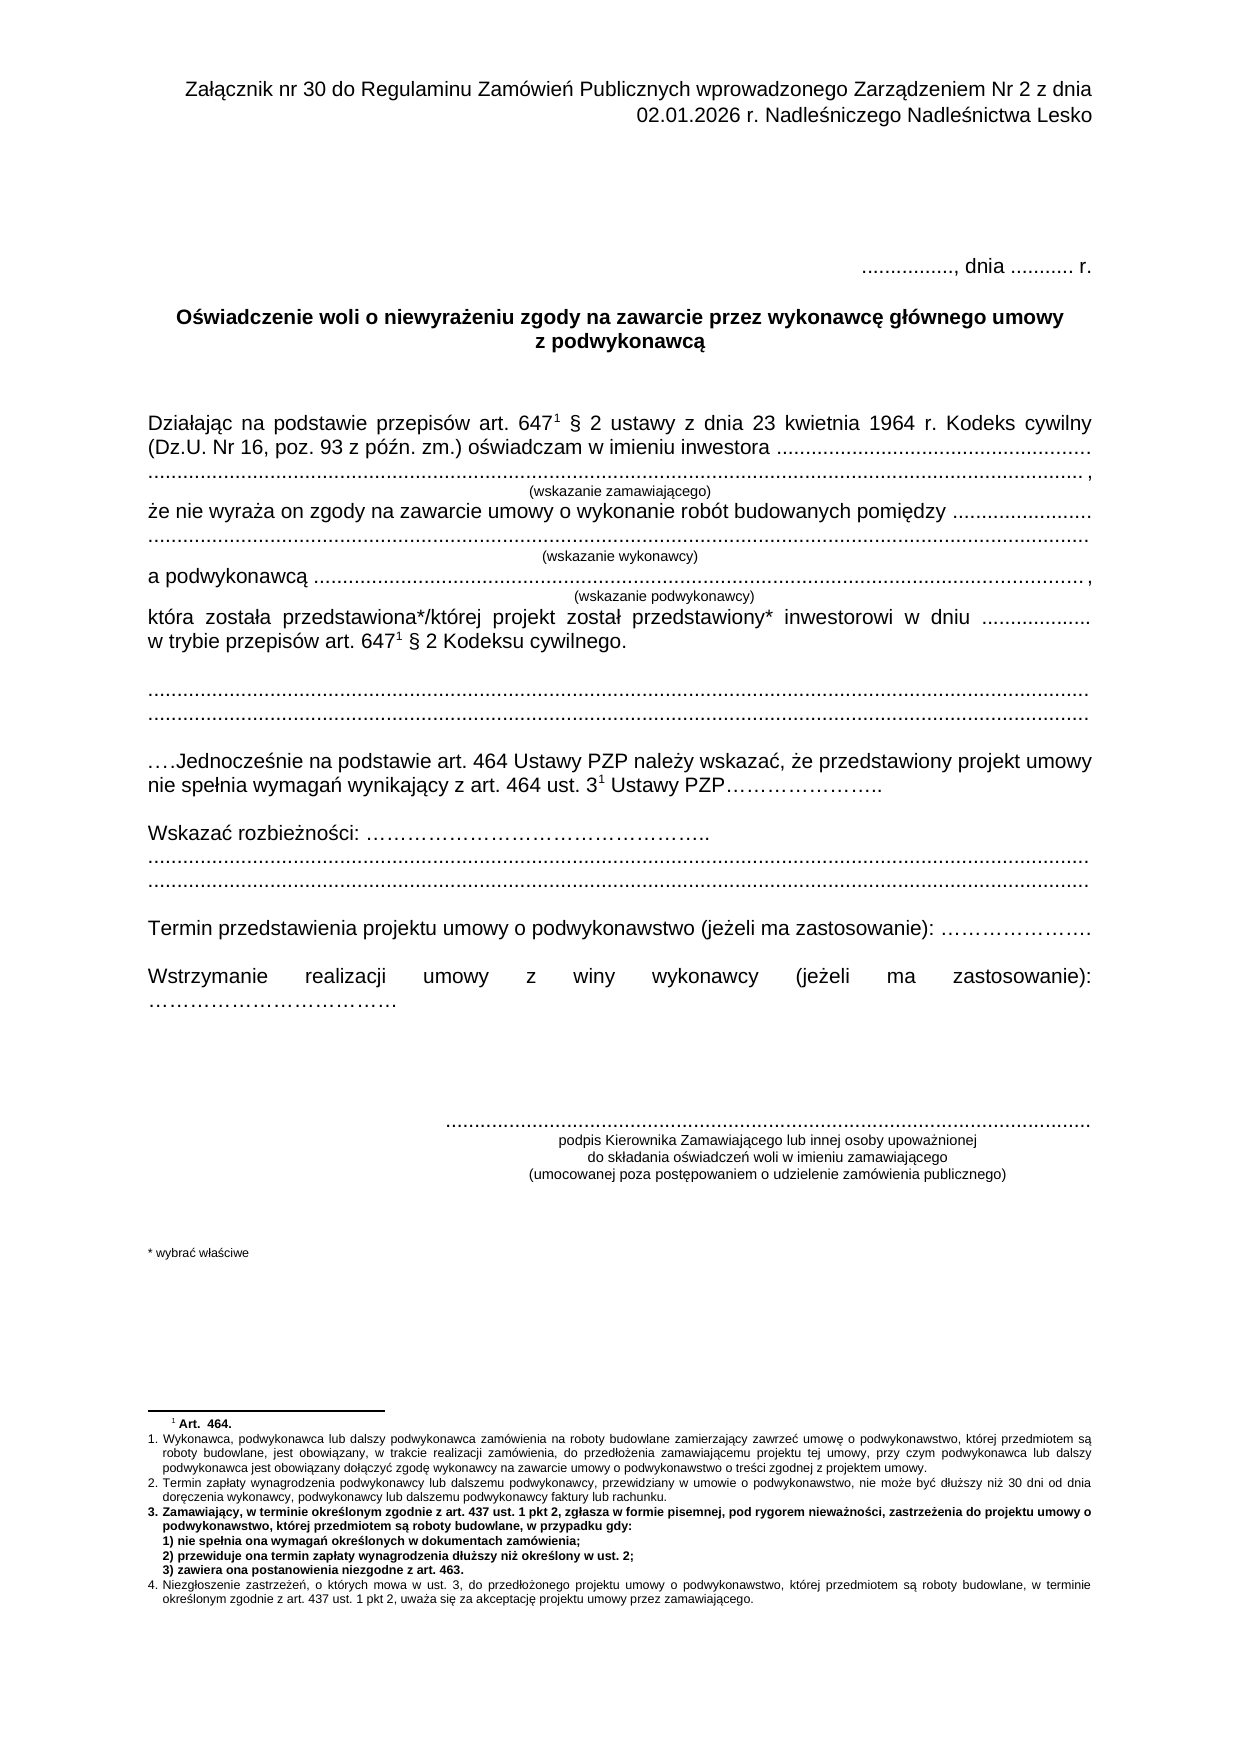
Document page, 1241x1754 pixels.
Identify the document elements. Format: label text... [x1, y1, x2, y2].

text (wskazanie zamawiającego) [148, 483, 1092, 499]
text do składania oświadczeń woli w imieniu zamawiającego [443, 1149, 1092, 1165]
text podpis Kierownika Zamawiającego lub innej osoby upoważnionej [443, 1132, 1092, 1149]
text (wskazanie wykonawcy) [148, 547, 1092, 564]
text że nie wyraża on zgody na zawarcie umowy o wykonanie robót budowanych pomiędzy [148, 499, 1092, 547]
text Wstrzymanie realizacji umowy z winy wykonawcy (jeżeli ma zastosowanie): ……………………………… [148, 964, 1092, 1012]
text ................, dnia ........... r. [148, 254, 1092, 278]
text Wskazać rozbieżności: ………………………………………….. [148, 820, 1092, 844]
text a podwykonawcą , [148, 564, 1092, 588]
text Jednocześnie na podstawie art. 464 Ustawy PZP należy wskazać, że przedstawiony projekt umowy nie spełnia wymagań wynikający z art. 464 ust. 3 Ustawy PZP………………….. [148, 748, 1092, 796]
text Termin przedstawienia projektu umowy o podwykonawstwo (jeżeli ma zastosowanie): …………………. [148, 916, 1092, 940]
text Działając na podstawie przepisów art. 6471 § 2 ustawy z dnia 23 kwietnia 1964 r. Kodeks cywilny (Dz.U. Nr 16, poz. 93 z późn. zm.) oświadczam w imieniu inwestora , [148, 411, 1092, 483]
text (umocowanej poza postępowaniem o udzielenie zamówienia publicznego) [443, 1165, 1092, 1182]
text Oświadczenie woli o niewyrażeniu zgody na zawarcie przez wykonawcę głównego umowy z podwykonawcą [159, 304, 1081, 352]
text (wskazanie podwykonawcy) [148, 588, 1092, 605]
text * wybrać właściwe [148, 1199, 1092, 1260]
text która została przedstawiona*/której projekt został przedstawiony* inwestorowi w dniu ................... w trybie przepisów art. 6471 § 2 Kodeksu cywilnego. [148, 605, 1092, 653]
text ................................................................................................................ [148, 1108, 1092, 1132]
